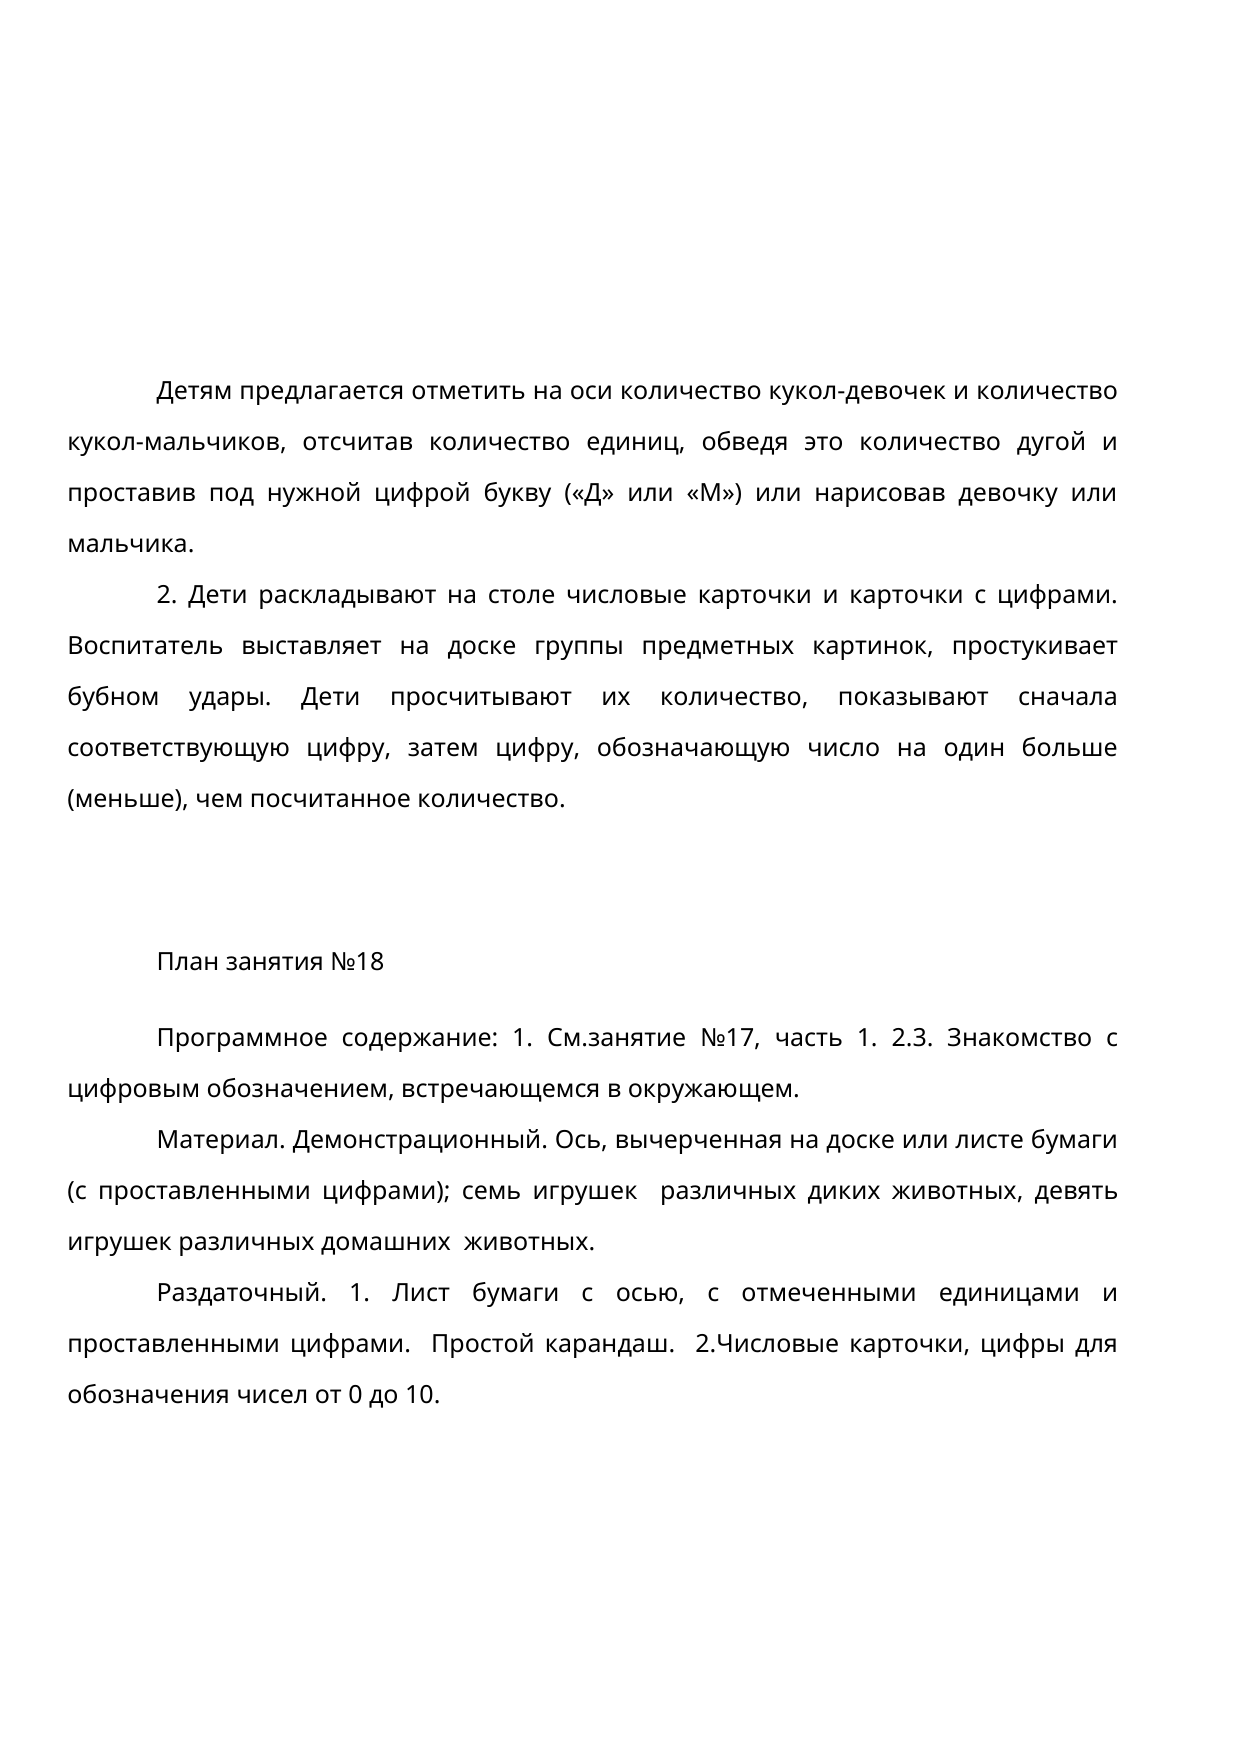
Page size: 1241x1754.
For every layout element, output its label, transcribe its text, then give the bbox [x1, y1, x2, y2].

text 2. Дети раскладывают на столе числовые карточки и карточки с цифрами. Воспитатель выставляет на доске группы предметных картинок, простукивает бубном удары. Дети просчитывают их количество, показывают сначала соответствующую цифру, затем цифру, обозначающую число на один больше (меньше), чем посчитанное количество. [67, 577, 1119, 815]
text Раздаточный. 1. Лист бумаги с осью, с отмеченными единицами и проставленными цифрами. Простой карандаш. 2.Числовые карточки, цифры для обозначения чисел от 0 до 10. [67, 1275, 1119, 1411]
text План занятия №18 [67, 944, 1119, 978]
text Детям предлагается отметить на оси количество кукол-девочек и количество кукол-мальчиков, отсчитав количество единиц, обведя это количество дугой и проставив под нужной цифрой букву («Д» или «М») или нарисовав девочку или мальчика. [67, 372, 1119, 559]
text Материал. Демонстрационный. Ось, вычерченная на доске или листе бумаги (с проставленными цифрами); семь игрушек различных диких животных, девять игрушек различных домашних животных. [67, 1122, 1119, 1258]
text Программное содержание: 1. См.занятие №17, часть 1. 2.3. Знакомство с цифровым обозначением, встречающемся в окружающем. [67, 1019, 1119, 1104]
